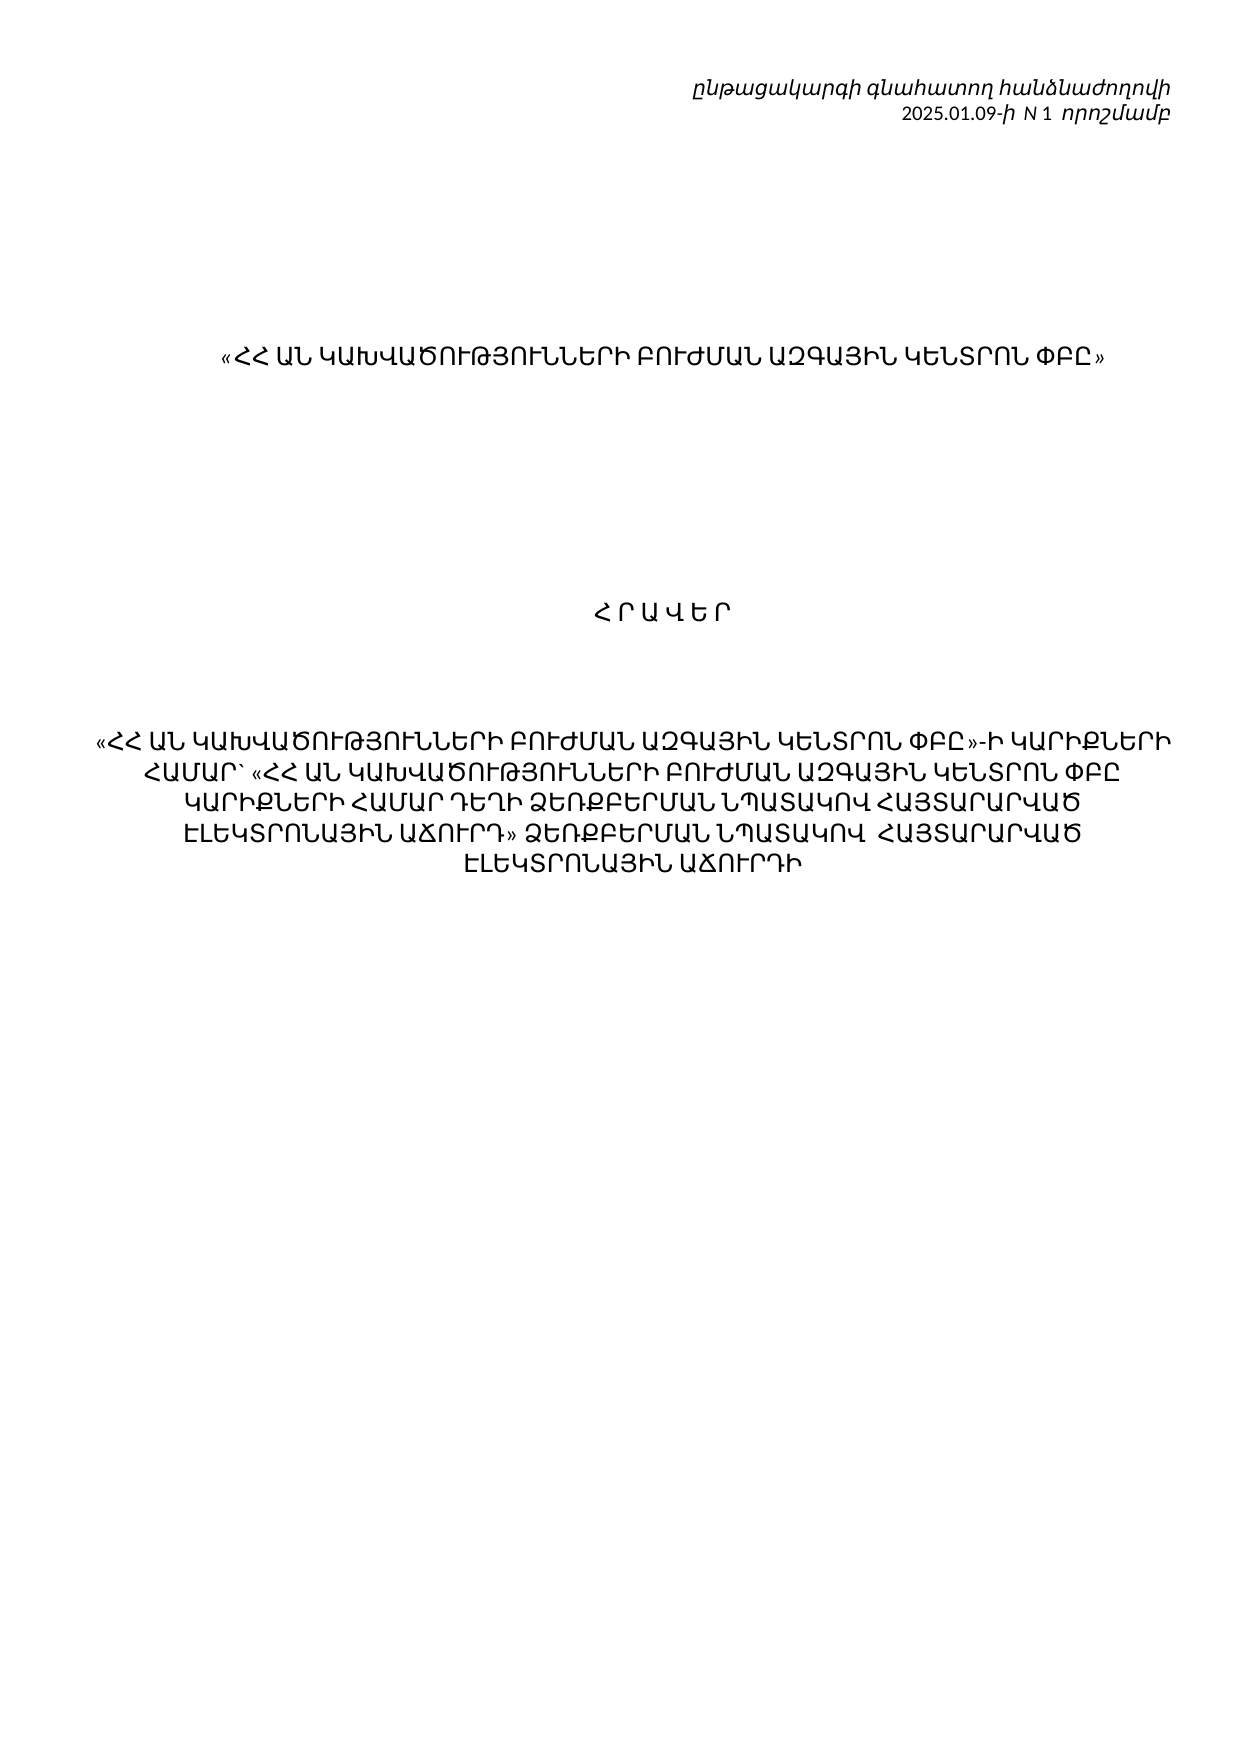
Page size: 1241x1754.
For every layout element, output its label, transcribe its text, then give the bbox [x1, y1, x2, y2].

text 2025.01.09 -ի N 1 որոշմամբ [94, 100, 1171, 126]
text Հ Ր Ա Վ Ե Ր [94, 597, 1172, 628]
text ընթացակարգի գնահատող հանձնաժողովի [94, 75, 1171, 100]
text «ՀՀ ԱՆ ԿԱԽՎԱԾՈՒԹՅՈՒՆՆԵՐԻ ԲՈՒԺՄԱՆ ԱԶԳԱՅԻՆ ԿԵՆՏՐՈՆ ՓԲԸ»-Ի ԿԱՐԻՔՆԵՐԻ ՀԱՄԱՐ` «ՀՀ ԱՆ ԿԱԽՎԱԾՈՒԹՅՈՒՆՆԵՐԻ ԲՈՒԺՄԱՆ ԱԶԳԱՅԻՆ ԿԵՆՏՐՈՆ ՓԲԸ ԿԱՐԻՔՆԵՐԻ ՀԱՄԱՐ ԴԵՂԻ ՁԵՌՔԲԵՐՄԱՆ ՆՊԱՏԱԿՈՎ ՀԱՅՏԱՐԱՐՎԱԾ ԷԼԵԿՏՐՈՆԱՅԻՆ ԱՃՈՒՐԴ» ՁԵՌՔԲԵՐՄԱՆ ՆՊԱՏԱԿՈՎ ՀԱՅՏԱՐԱՐՎԱԾ ԷԼԵԿՏՐՈՆԱՅԻՆ ԱՃՈՒՐԴԻ [94, 726, 1172, 879]
text « ՀՀ ԱՆ ԿԱԽՎԱԾՈՒԹՅՈՒՆՆԵՐԻ ԲՈՒԺՄԱՆ ԱԶԳԱՅԻՆ ԿԵՆՏՐՈՆ ՓԲԸ» [94, 341, 1172, 371]
